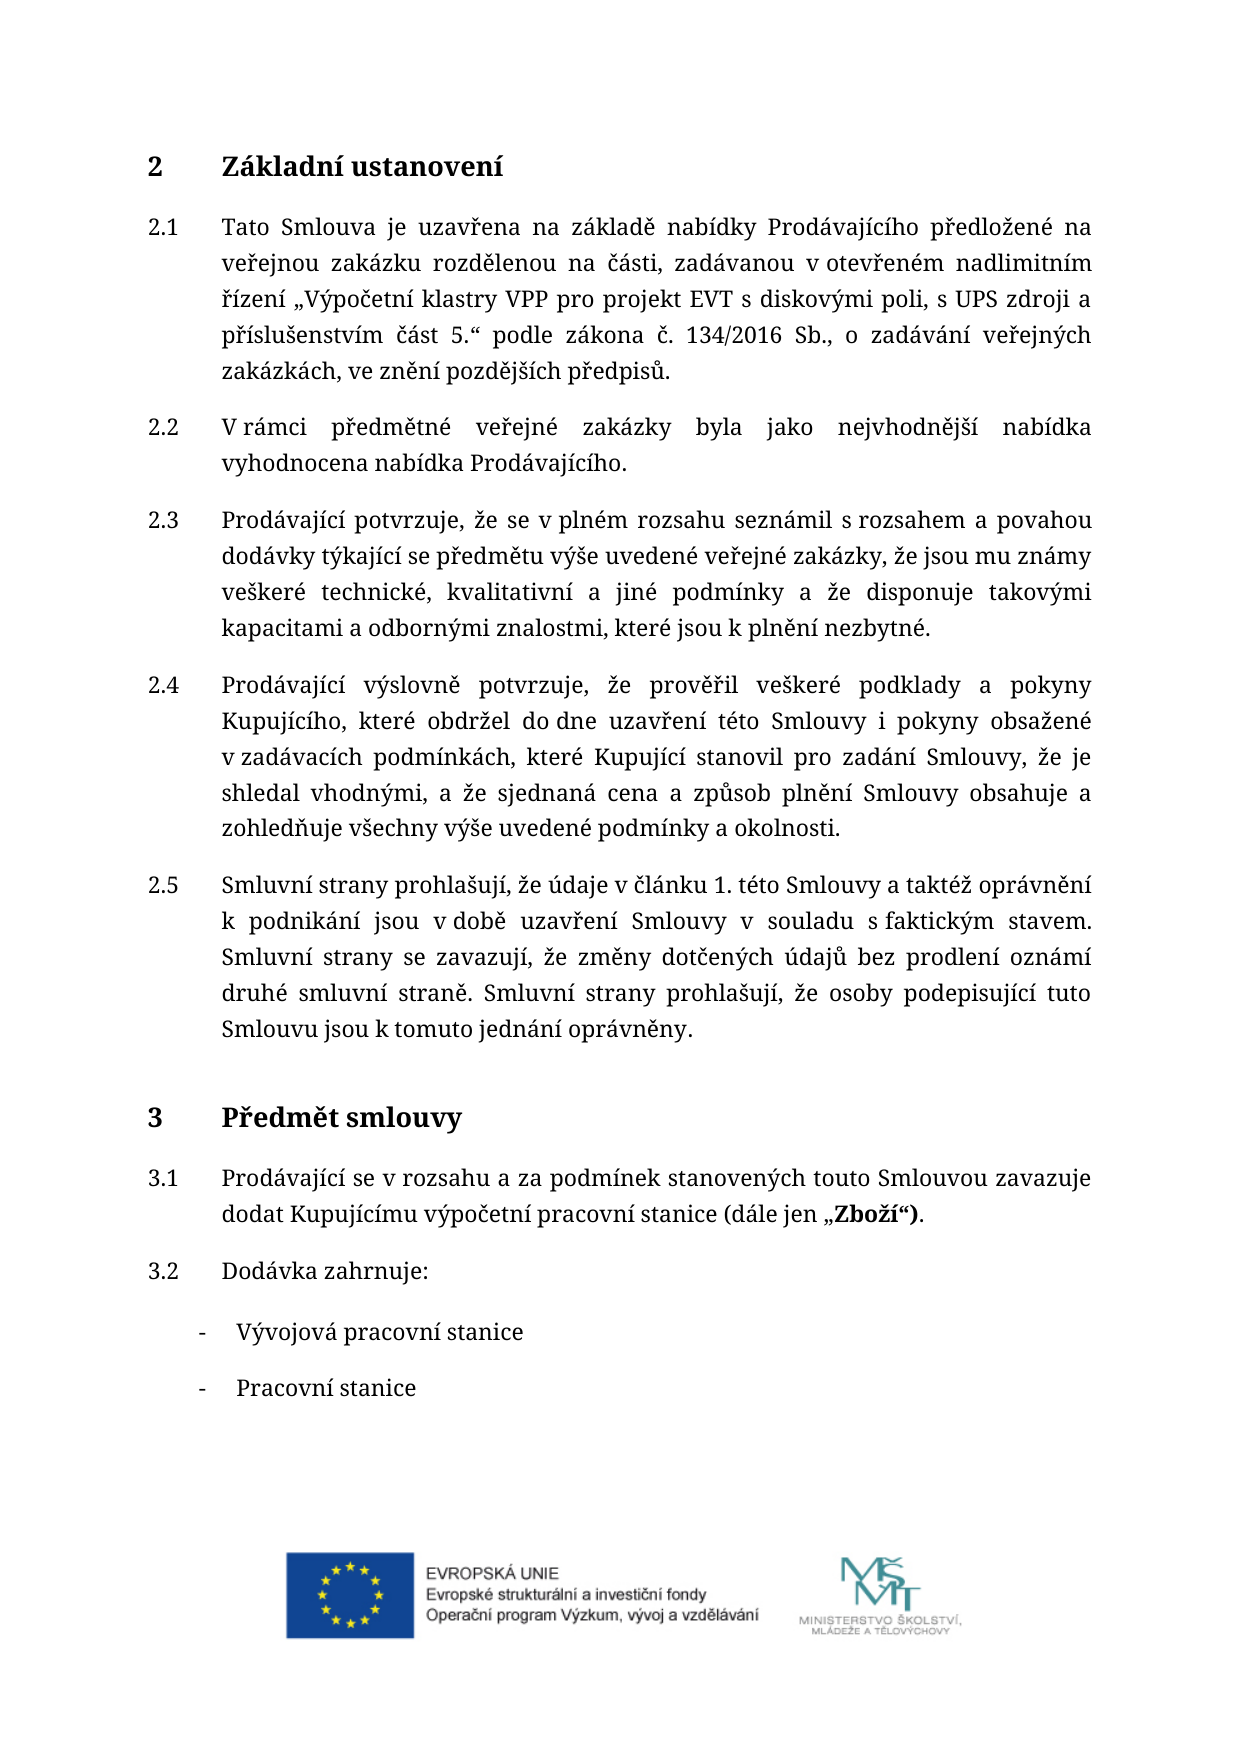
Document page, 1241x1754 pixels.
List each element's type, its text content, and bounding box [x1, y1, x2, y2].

subtitle Prodávající výslovně potvrzuje, že prověřil veškeré podklady a pokyny Kupujícího, které obdržel do dne uzavření této Smlouvy i pokyny obsažené v zadávacích podmínkách, které Kupující stanovil pro zadání Smlouvy, že je shledal vhodnými, a že sjednaná cena a způsob plnění Smlouvy obsahuje a zohledňuje všechny výše uvedené podmínky a okolnosti. [148, 669, 1093, 844]
picture [242, 1511, 999, 1681]
subtitle Smluvní strany prohlašují, že údaje v článku 1. této Smlouvy a taktéž oprávnění k podnikání jsou v době uzavření Smlouvy v souladu s faktickým stavem. Smluvní strany se zavazují, že změny dotčených údajů bez prodlení oznámí druhé smluvní straně. Smluvní strany prohlašují, že osoby podepisující tuto Smlouvu jsou k tomuto jednání oprávněny. [148, 869, 1093, 1044]
list Pracovní stanice [199, 1372, 1093, 1403]
subtitle Prodávající se v rozsahu a za podmínek stanovených touto Smlouvou zavazuje dodat Kupujícímu výpočetní pracovní stanice (dále jen „Zboží“). [148, 1162, 1093, 1229]
subtitle Prodávající potvrzuje, že se v plném rozsahu seznámil s rozsahem a povahou dodávky týkající se předmětu výše uvedené veřejné zakázky, že jsou mu známy veškeré technické, kvalitativní a jiné podmínky a že disponuje takovými kapacitami a odbornými znalostmi, které jsou k plnění nezbytné. [148, 504, 1093, 643]
subtitle Tato Smlouva je uzavřena na základě nabídky Prodávajícího předložené na veřejnou zakázku rozdělenou na části, zadávanou v otevřeném nadlimitním řízení „Výpočetní klastry VPP pro projekt EVT s diskovými poli, s UPS zdroji a příslušenstvím část 5.“ podle zákona č. 134/2016 Sb., o zadávání veřejných zakázkách, ve znění pozdějších předpisů. [148, 211, 1093, 386]
subtitle Předmět smlouvy [148, 1099, 1093, 1136]
subtitle Základní ustanovení [148, 148, 1093, 184]
list Vývojová pracovní stanice [199, 1316, 1093, 1347]
subtitle V rámci předmětné veřejné zakázky byla jako nejvhodnější nabídka vyhodnocena nabídka Prodávajícího. [148, 411, 1093, 478]
subtitle Dodávka zahrnuje: [148, 1255, 1093, 1286]
